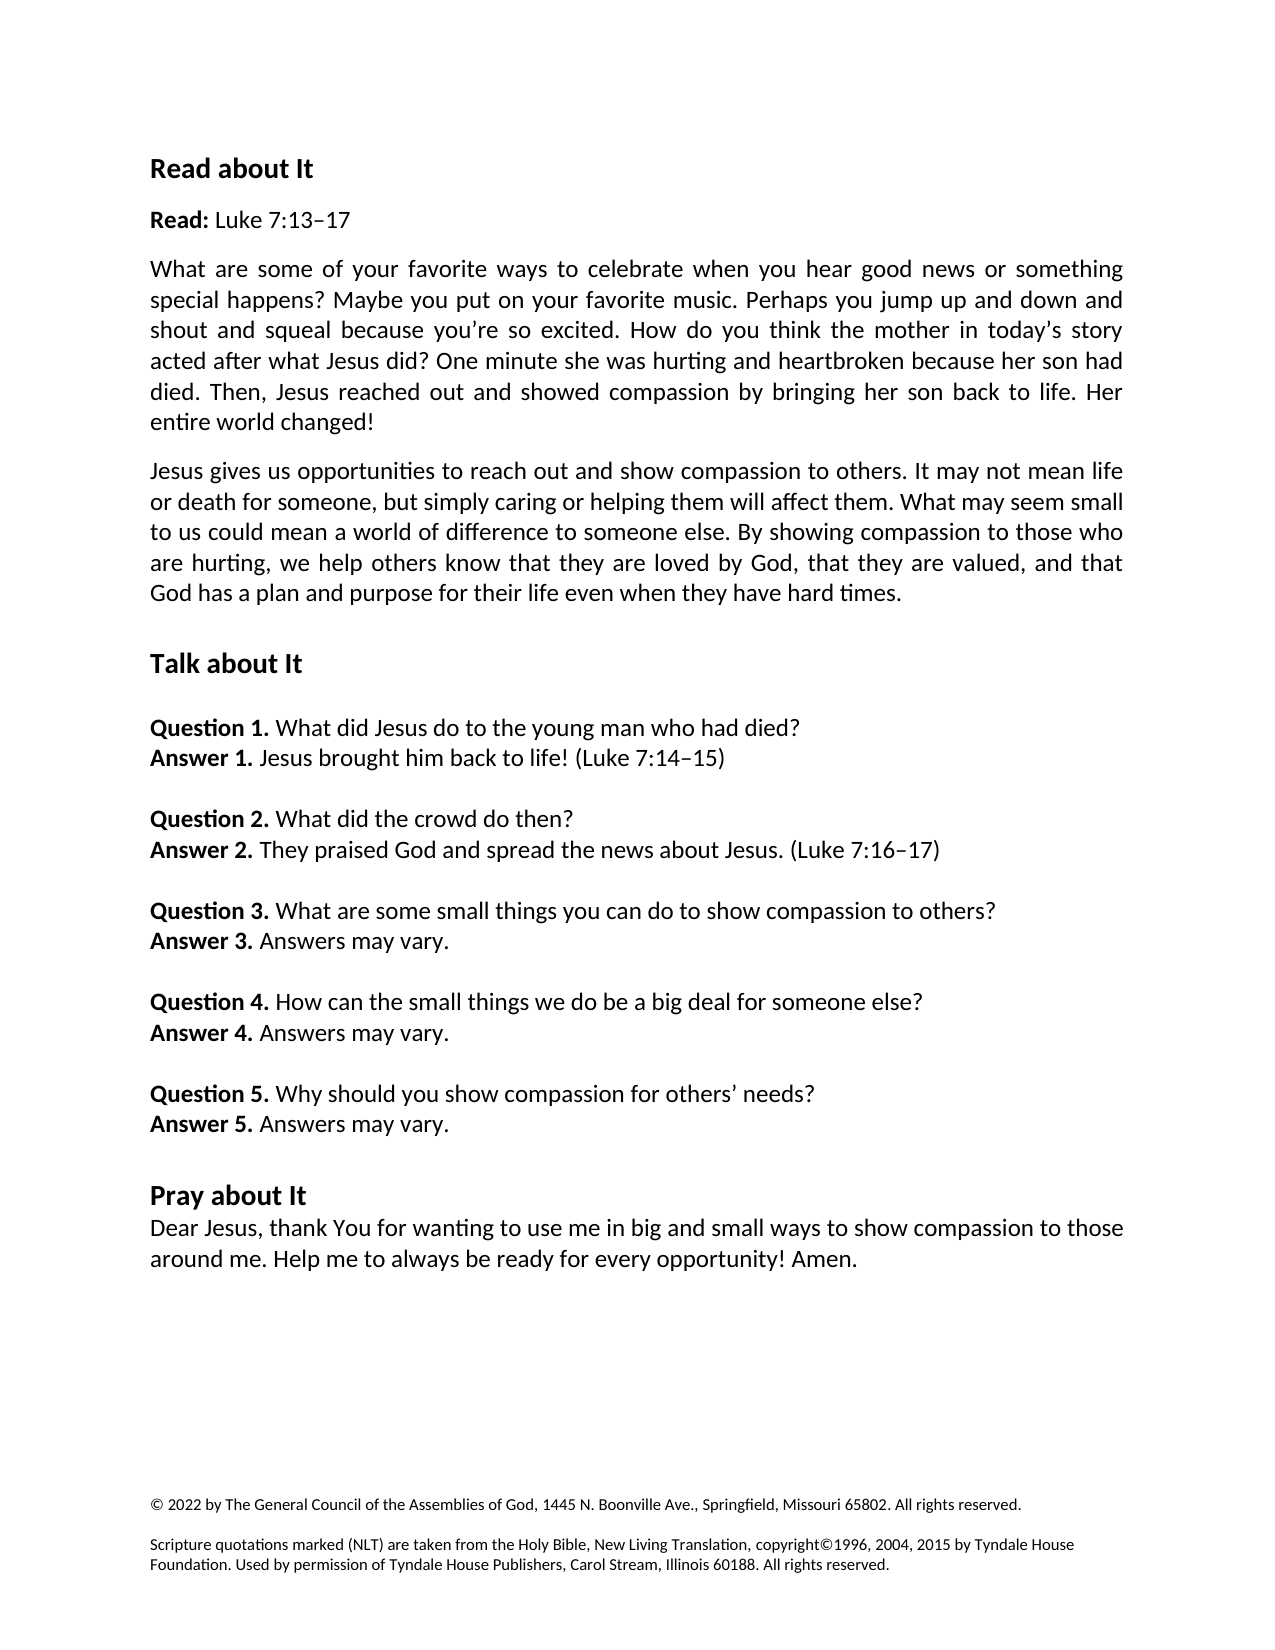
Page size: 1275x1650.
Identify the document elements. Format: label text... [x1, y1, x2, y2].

text Dear Jesus, thank You for wanting to use me in big and small ways to show compassion to those around me. Help me to always be ready for every opportunity! Amen. [150, 1212, 1125, 1273]
table_cell Question 5. Why should you show compassion for others’ needs? Answer 5. Answers may vary. [150, 1078, 1050, 1139]
text What are some of your favorite ways to celebrate when you hear good news or something special happens? Maybe you put on your favorite music. Perhaps you jump up and down and shout and squeal because you’re so excited. How do you think the mother in today’s story acted after what Jesus did? One minute she was hurting and heartbroken because her son had died. Then, Jesus reached out and showed compassion by bringing her son back to life. Her entire world changed! [150, 254, 1125, 437]
text Talk about It [150, 646, 1125, 681]
table_cell Question 4. How can the small things we do be a big deal for someone else? Answer 4. Answers may vary. [150, 986, 1050, 1078]
text Jesus gives us opportunities to reach out and show compassion to others. It may not mean life or death for someone, but simply caring or helping them will affect them. What may seem small to us could mean a world of difference to someone else. By showing compassion to those who are hurting, we help others know that they are loved by God, that they are valued, and that God has a plan and purpose for their life even when they have hard times. [150, 456, 1125, 608]
text Pray about It [150, 1177, 1125, 1212]
text Read: Luke 7:13–17 [150, 204, 1125, 235]
table_cell Question 3. What are some small things you can do to show compassion to others? Answer 3. Answers may vary. [150, 895, 1050, 986]
table_cell Question 2. What did the crowd do then? Answer 2. They praised God and spread the news about Jesus. (Luke 7:16–17) [150, 803, 1050, 895]
table_header Question 1. What did Jesus do to the young man who had died? Answer 1. Jesus brought him back to life! (Luke 7:14–15) [150, 681, 1050, 803]
text Read about It [150, 150, 1125, 186]
